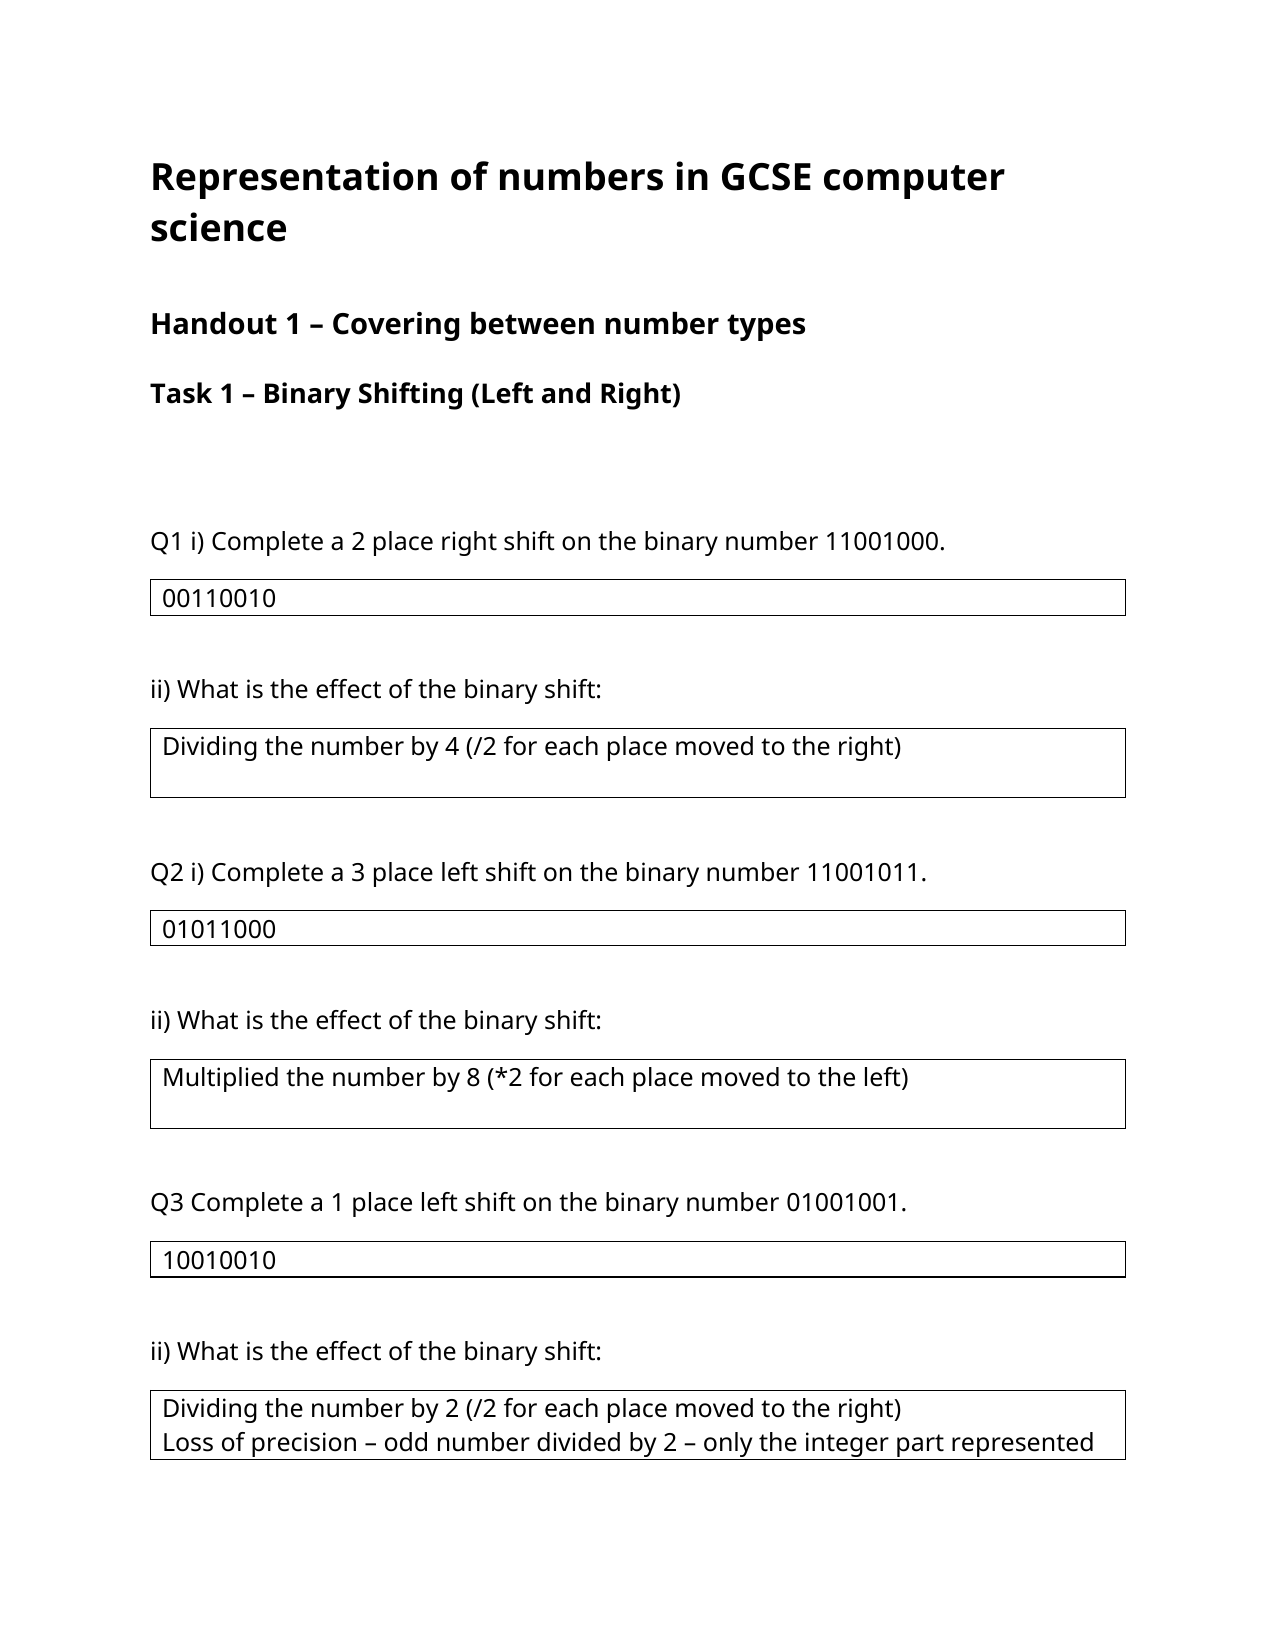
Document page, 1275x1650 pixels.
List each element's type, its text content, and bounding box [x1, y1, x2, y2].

table_header 10010010 [151, 1242, 1125, 1276]
text Representation of numbers in GCSE computer science [150, 150, 1125, 252]
table_header 01011000 [151, 911, 1125, 945]
text ii) What is the effect of the binary shift: [150, 672, 1125, 706]
text Handout 1 – Covering between number types [150, 303, 1125, 343]
table_header Dividing the number by 4 (/2 for each place moved to the right) [151, 729, 1125, 797]
table_header Dividing the number by 2 (/2 for each place moved to the right) Loss of precision – odd number divided by 2 – only the integer part represented [151, 1391, 1125, 1459]
text Q3 Complete a 1 place left shift on the binary number 01001001. [150, 1185, 1125, 1219]
table_header 00110010 [151, 580, 1125, 614]
text Q2 i) Complete a 3 place left shift on the binary number 11001011. [150, 854, 1125, 888]
text ii) What is the effect of the binary shift: [150, 1003, 1125, 1037]
text Task 1 – Binary Shifting (Left and Right) [150, 374, 1125, 411]
table_header Multiplied the number by 8 (*2 for each place moved to the left) [151, 1060, 1125, 1128]
text ii) What is the effect of the binary shift: [150, 1333, 1125, 1368]
text Q1 i) Complete a 2 place right shift on the binary number 11001000. [150, 523, 1125, 557]
